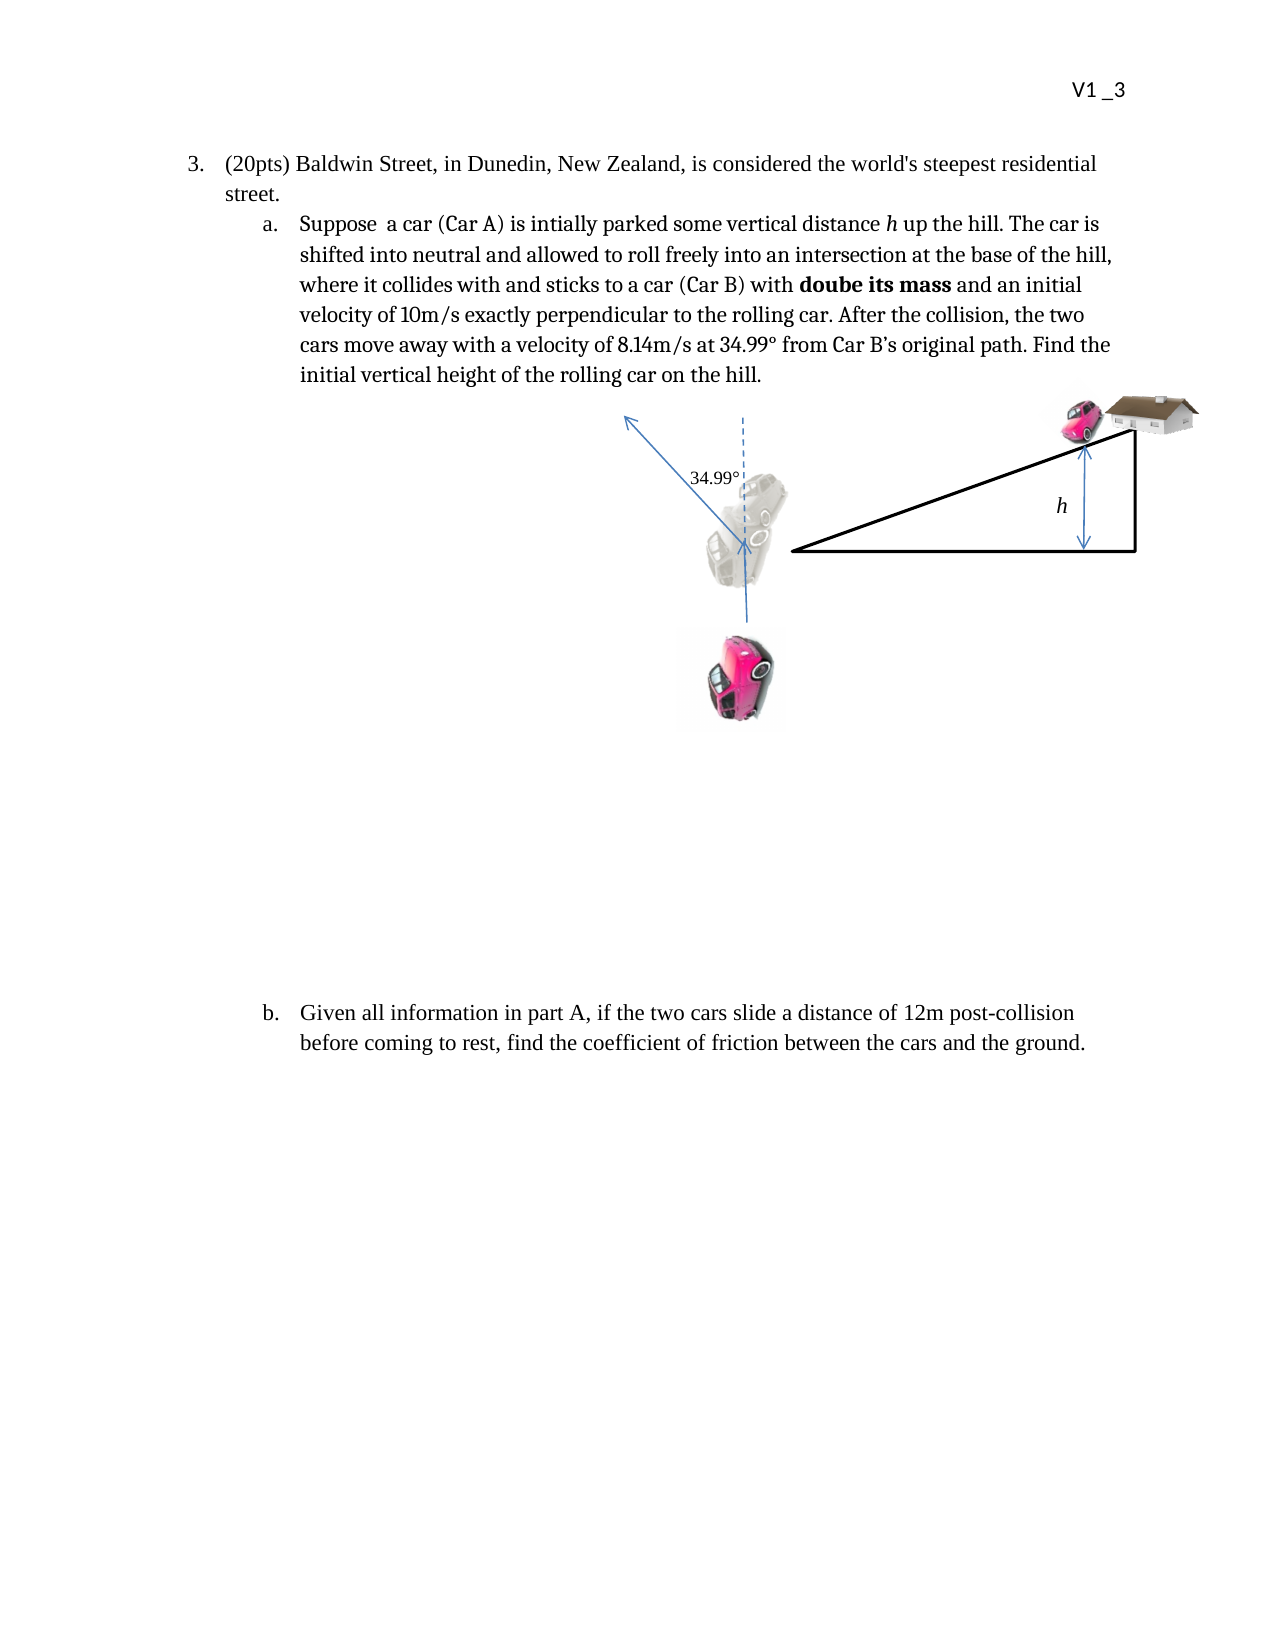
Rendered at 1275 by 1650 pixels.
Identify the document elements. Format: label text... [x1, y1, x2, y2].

list (20pts) Baldwin Street, in Dunedin, New Zealand, is considered the world's steepest residential street. [187, 150, 1125, 207]
list Given all information in part A, if the two cars slide a distance of 12m post-collision before coming to rest, find the coefficient of friction between the cars and the ground. [262, 999, 1125, 1480]
picture [1039, 377, 1210, 449]
picture [677, 628, 785, 731]
list Suppose a car (Car A) is intially parked some vertical distance h up the hill. The car is shifted into neutral and allowed to roll freely into an intersection at the base of the hill, where it collides with and sticks to a car (Car B) with doube its mass and an initial velocity of 10m/s exactly perpendicular to the rolling car. After the collision, the two cars move away with a velocity of 8.14m/s at 34.99° from Car B’s original path. Find the initial vertical height of the rolling car on the hill. [262, 210, 1125, 995]
